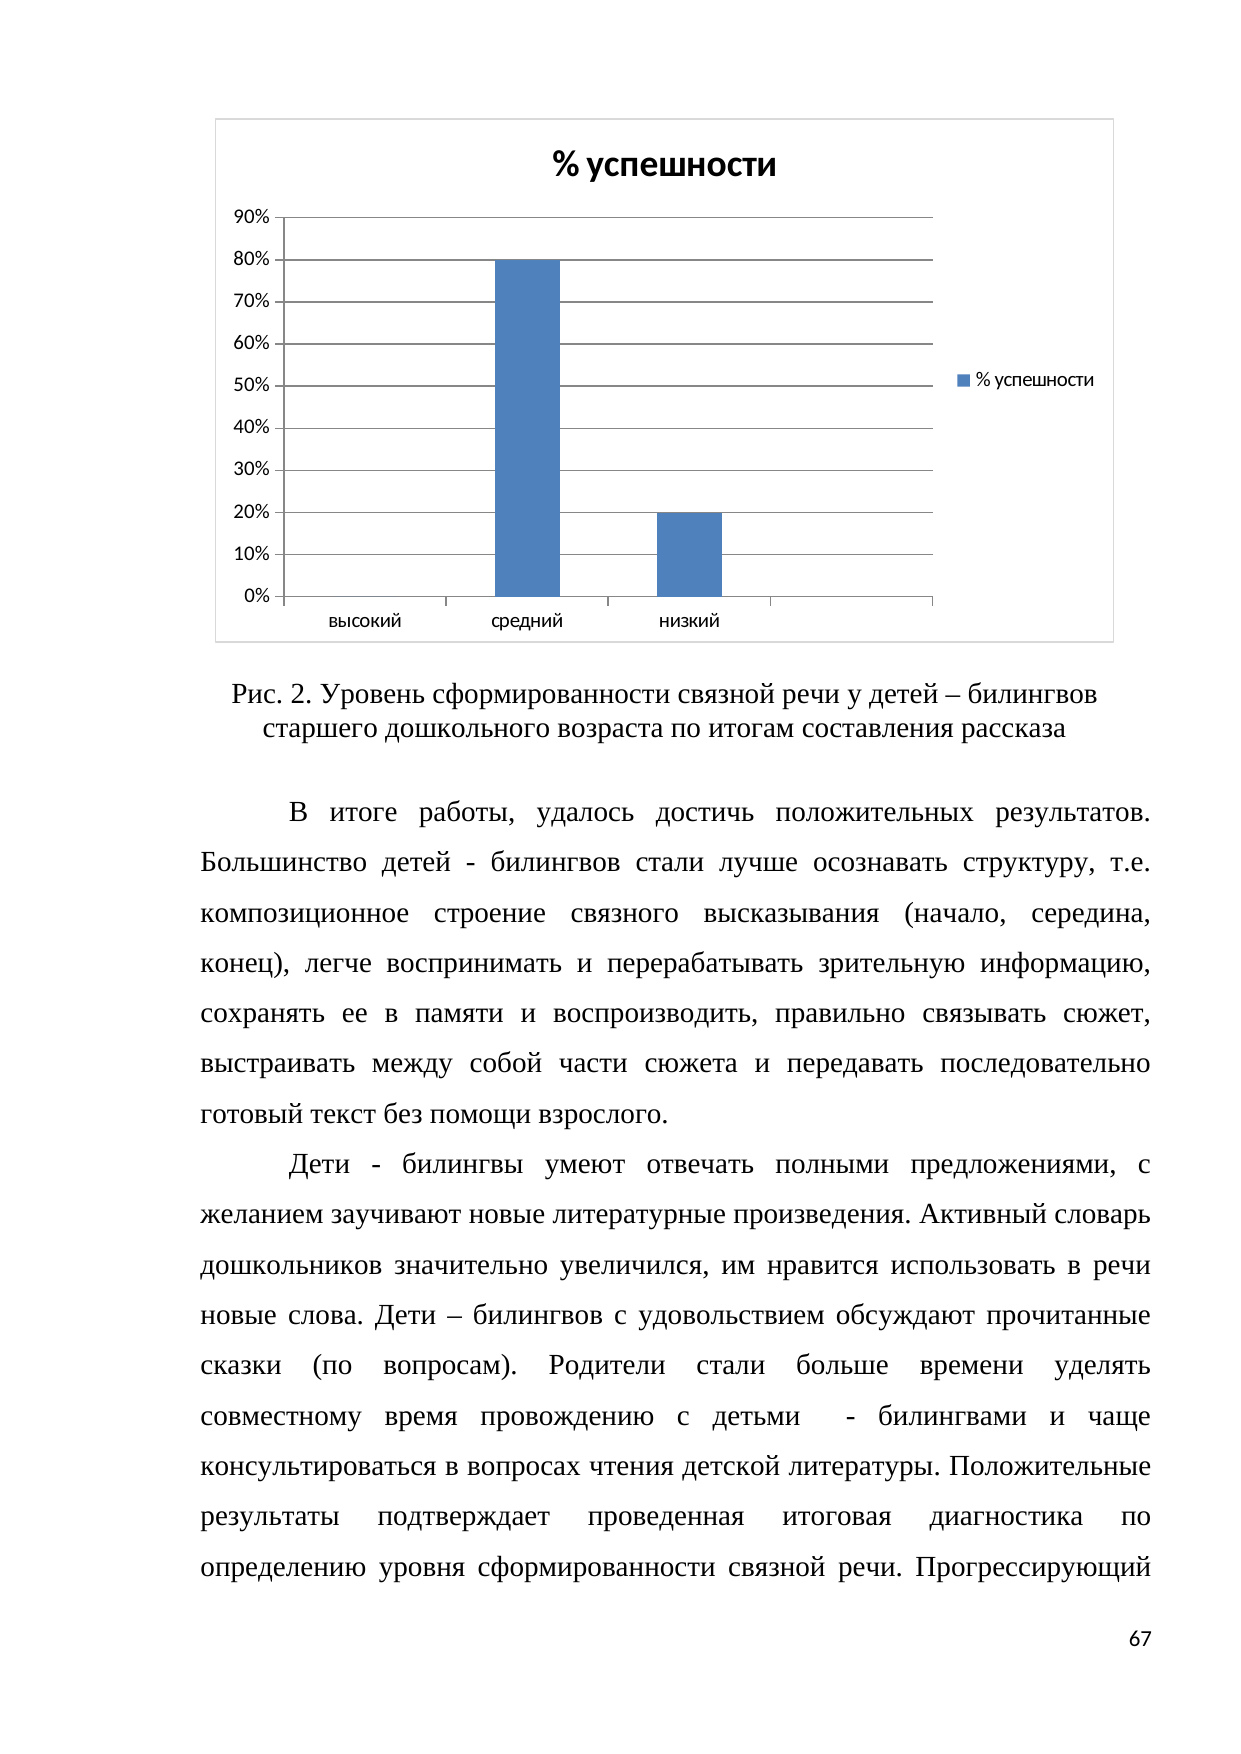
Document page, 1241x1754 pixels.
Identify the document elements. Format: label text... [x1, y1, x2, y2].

text Рис. 2. Уровень сформированности связной речи у детей – билингвов старшего дошкольного возраста по итогам составления рассказа [177, 677, 1152, 744]
text В итоге работы, удалось достичь положительных результатов. Большинство детей - билингвов стали лучше осознавать структуру, т.е. композиционное строение связного высказывания (начало, середина, конец), легче воспринимать и перерабатывать зрительную информацию, сохранять ее в памяти и воспроизводить, правильно связывать сюжет, выстраивать между собой части сюжета и передавать последовательно готовый текст без помощи взрослого. [200, 794, 1152, 1129]
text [200, 1146, 1152, 1582]
